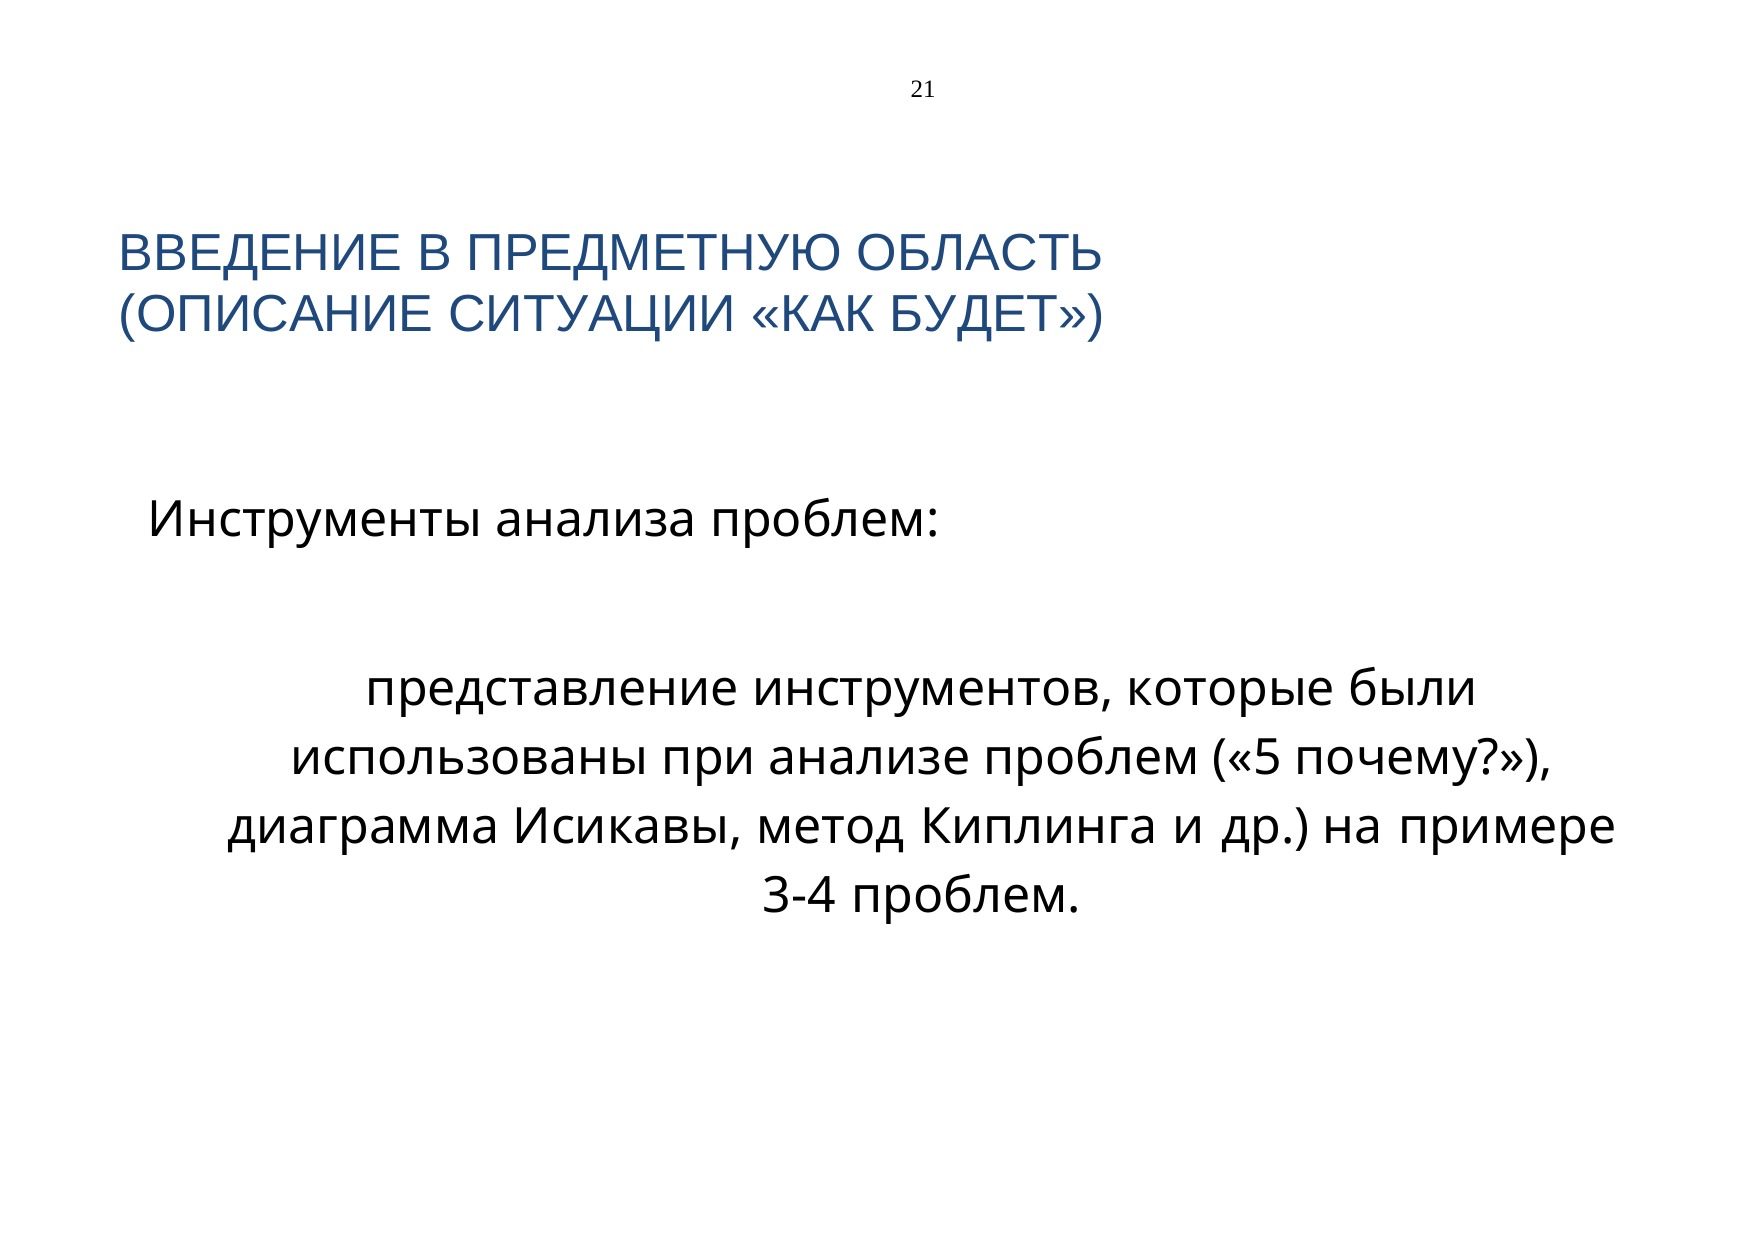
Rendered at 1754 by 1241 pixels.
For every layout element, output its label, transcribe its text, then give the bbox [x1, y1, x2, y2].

text ВВЕДЕНИЕ В ПРЕДМЕТНУЮ ОБЛАСТЬ (ОПИСАНИЕ СИТУАЦИИ «КАК БУДЕТ») [119, 222, 1178, 342]
text Инструменты анализа проблем: [148, 483, 1727, 551]
text представление инструментов, которые были использованы при анализе проблем («5 почему?»), диаграмма Исикавы, метод Киплинга и др.) на примере 3-4 проблем. [225, 652, 1618, 927]
